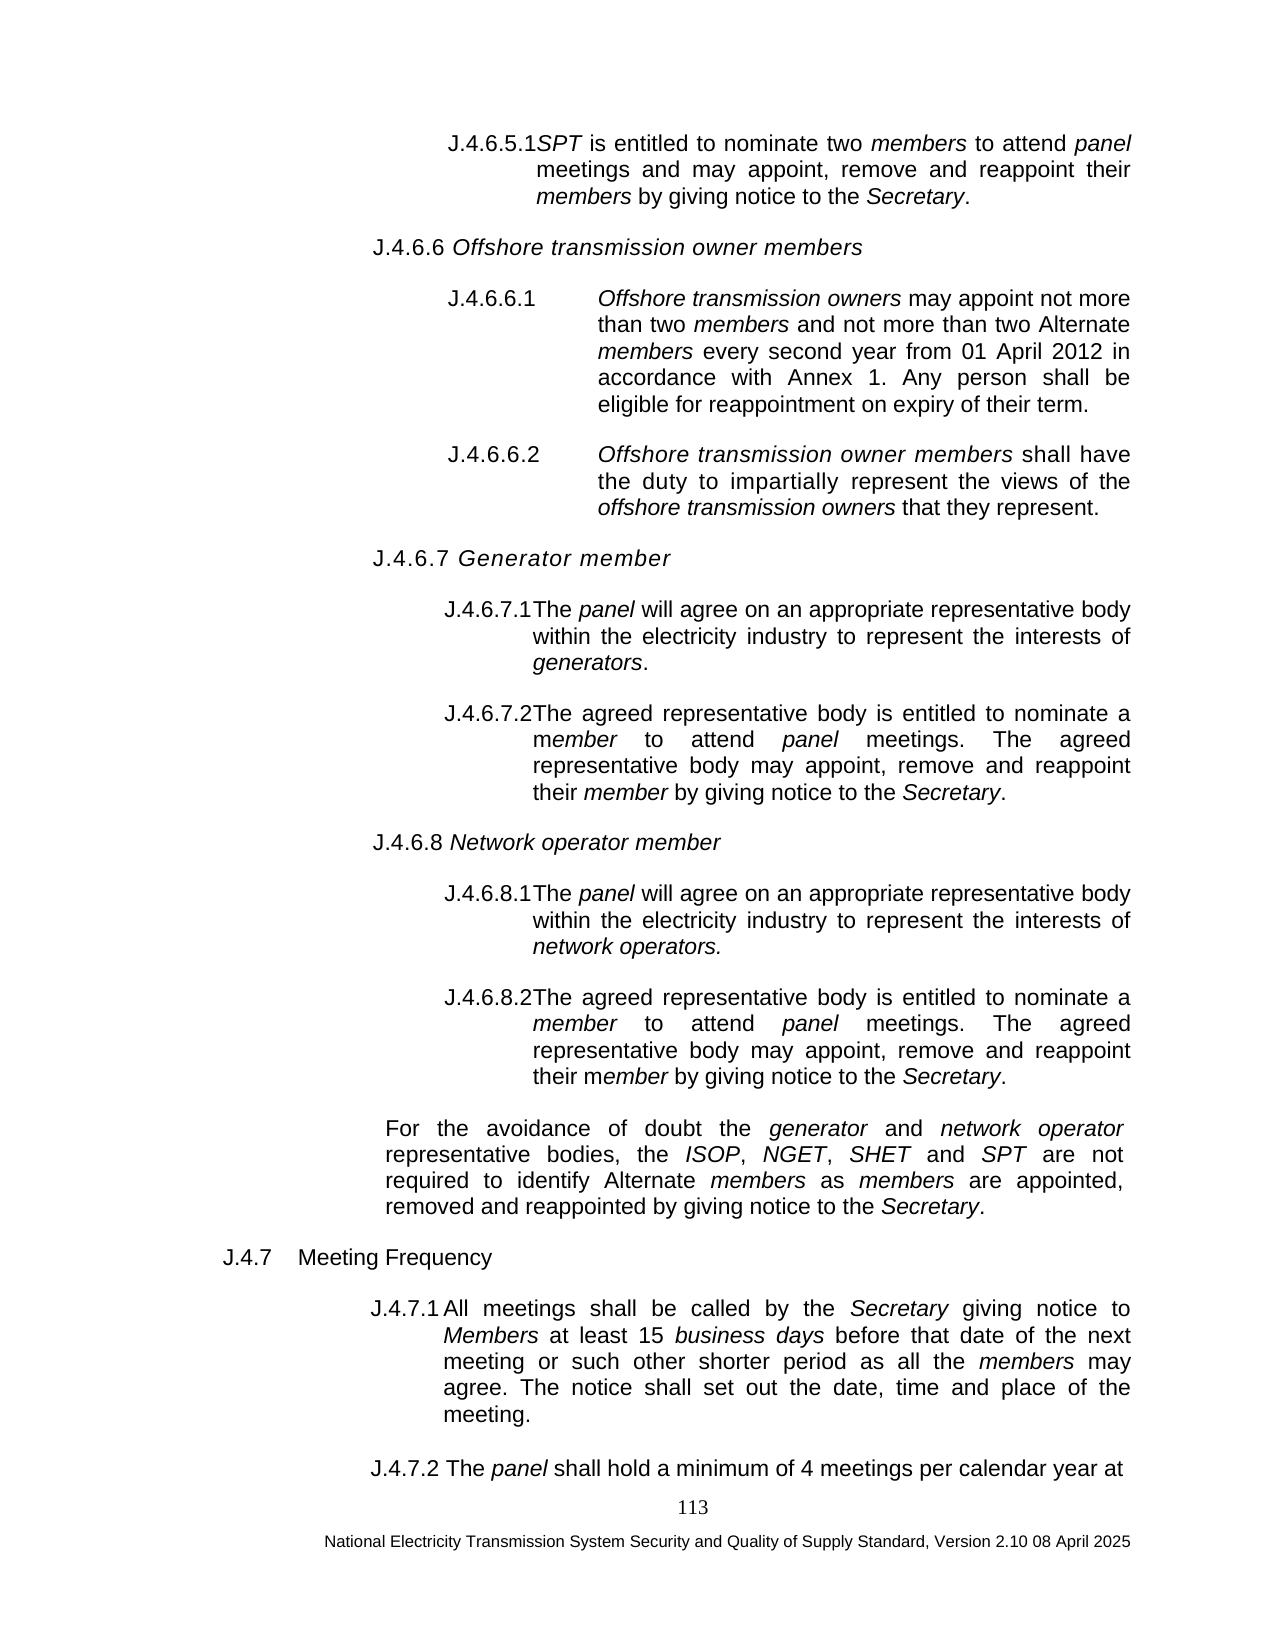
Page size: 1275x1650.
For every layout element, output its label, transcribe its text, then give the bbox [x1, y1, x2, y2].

text For the avoidance of doubt the generator and network operator representative bodies, the ISOP, NGET, SHET and SPT are not required to identify Alternate members as members are appointed, removed and reappointed by giving notice to the Secretary. [385, 1115, 1123, 1220]
text J.4.7.1 All meetings shall be called by the Secretary giving notice to Members at least 15 business days before that date of the next meeting or such other shorter period as all the members may agree. The notice shall set out the date, time and place of the meeting. [370, 1296, 1131, 1427]
text J.4.6.8.1 The panel will agree on an appropriate representative body within the electricity industry to represent the interests of network operators. [444, 881, 1131, 960]
text J.4.6.7.2 The agreed representative body is entitled to nominate a member to attend panel meetings. The agreed representative body may appoint, remove and reappoint their member by giving notice to the Secretary. [444, 700, 1131, 806]
text J.4.6.8.2 The agreed representative body is entitled to nominate a member to attend panel meetings. The agreed representative body may appoint, remove and reappoint their member by giving notice to the Secretary. [444, 984, 1131, 1090]
text J.4.6.6 Offshore transmission owner members [373, 234, 1131, 261]
text J.4.6.6.1 Offshore transmission owners may appoint not more than two members and not more than two Alternate members every second year from 01 April 2012 in accordance with Annex 1. Any person shall be eligible for reappointment on expiry of their term. [448, 286, 1131, 417]
text J.4.6.5.1SPT is entitled to nominate two members to attend panel meetings and may appoint, remove and reappoint their members by giving notice to the Secretary. [448, 130, 1131, 209]
text J.4.6.7 Generator member [373, 546, 1131, 572]
text J.4.6.8 Network operator member [373, 830, 1131, 856]
text J.4.6.6.2 Offshore transmission owner members shall have the duty to impartially represent the views of the offshore transmission owners that they represent. [448, 442, 1131, 521]
text J.4.7 Meeting Frequency [223, 1245, 1131, 1271]
text J.4.6.7.1 The panel will agree on an appropriate representative body within the electricity industry to represent the interests of generators. [444, 597, 1131, 676]
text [370, 1455, 1123, 1481]
